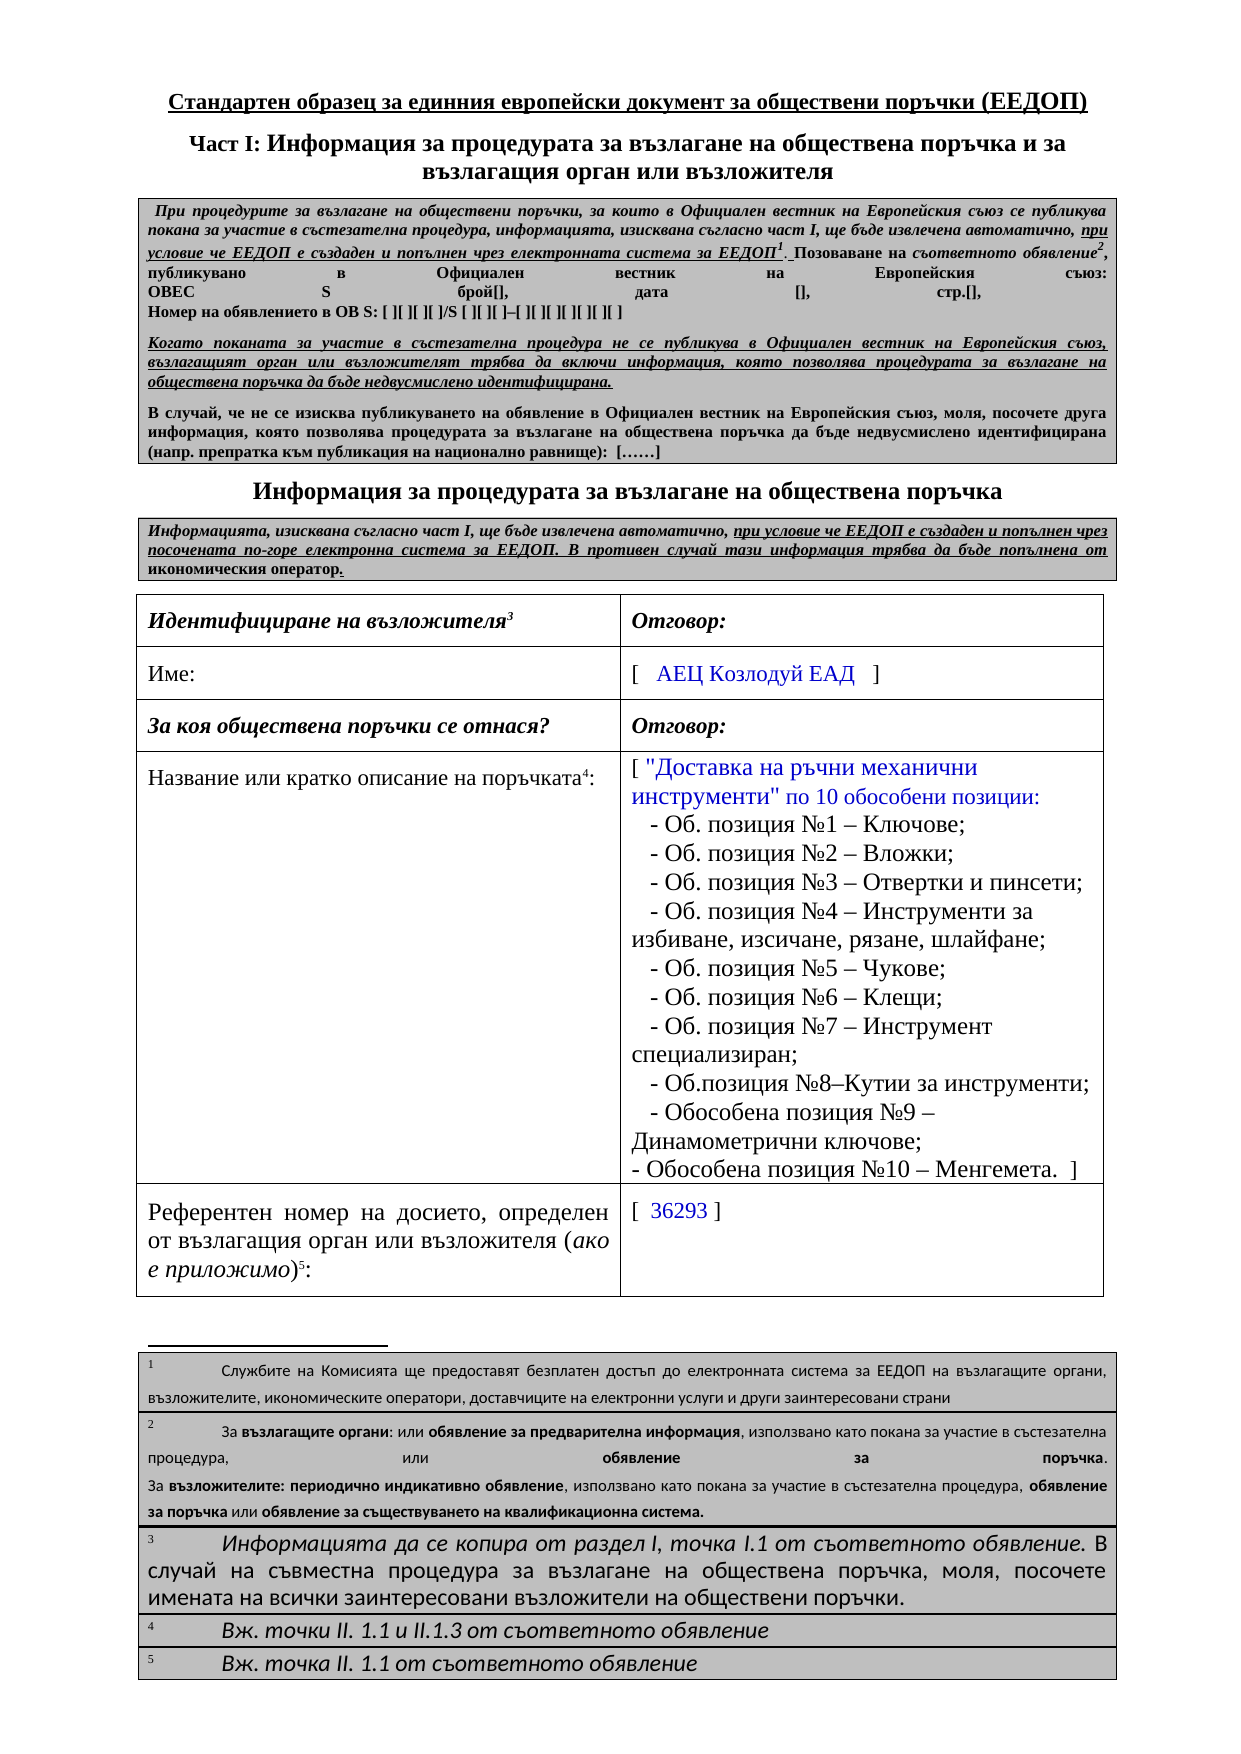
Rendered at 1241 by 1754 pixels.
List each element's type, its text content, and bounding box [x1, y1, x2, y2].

table_cell Име: [137, 647, 620, 698]
text Информация за процедурата за възлагане на обществена поръчка [148, 476, 1108, 505]
text Стандартен образец за единния европейски документ за обществени поръчки (ЕЕДОП) [148, 86, 1107, 115]
table_cell [ "Доставка на ръчни механични инструменти" по 10 обособени позиции: - Об. позиция №1 – Ключове; - Об. позиция №2 – Вложки; - Об. позиция №3 – Отвертки и пинсети; - Об. позиция №4 – Инструменти за избиване, изсичане, рязане, шлайфане; - Об. позиция №5 – Чукове; - Об. позиция №6 – Клещи; - Об. позиция №7 – Инструмент специализиран; - Об.позиция №8–Кутии за инструменти; - Обособена позиция №9 – Динамометрични ключове; - Обособена позиция №10 – Менгемета. ] [621, 752, 1103, 1183]
text В случай, че не се изисква публикуването на обявление в Официален вестник на Европейския съюз, моля, посочете друга информация, която позволява процедурата за възлагане на обществена поръчка да бъде недвусмислено идентифицирана (напр. препратка към публикация на национално равнище): [……] [139, 400, 1116, 463]
table_header Идентифициране на възложителя [137, 595, 620, 646]
text При процедурите за възлагане на обществени поръчки, за които в Официален вестник на Европейския съюз се публикува покана за участие в състезателна процедура, информацията, изисквана съгласно част I, ще бъде извлечена автоматично, при условие че ЕЕДОП е създаден и попълнен чрез електронната система за ЕЕДОП. Позоваване на съответното обявление, публикувано в Официален вестник на Европейския съюз: OВEС S брой[], дата [], стр.[], Номер на обявлението в ОВ S: [ ][ ][ ][ ]/S [ ][ ][ ]–[ ][ ][ ][ ][ ][ ][ ] [139, 199, 1116, 321]
table_header Отговор: [621, 595, 1103, 646]
table_cell Референтен номер на досието, определен от възлагащия орган или възложителя (ако е приложимо): [137, 1184, 620, 1296]
table_cell [ 36293 ] [621, 1184, 1103, 1296]
table_cell Отговор: [621, 700, 1103, 751]
text Информацията, изисквана съгласно част I, ще бъде извлечена автоматично, при условие че ЕЕДОП е създаден и попълнен чрез посочената по-горе електронна система за ЕЕДОП. В противен случай тази информация трябва да бъде попълнена от икономическия оператор. [139, 519, 1116, 580]
table_cell [ АЕЦ Козлодуй ЕАД ] [621, 647, 1103, 698]
table_cell За коя обществена поръчки се отнася? [137, 700, 620, 751]
table_cell Название или кратко описание на поръчката: [137, 752, 620, 1183]
text Част І: Информация за процедурата за възлагане на обществена поръчка и за възлагащия орган или възложителя [148, 128, 1108, 185]
text Когато поканата за участие в състезателна процедура не се публикува в Официален вестник на Европейския съюз, възлагащият орган или възложителят трябва да включи информация, която позволява процедурата за възлагане на обществена поръчка да бъде недвусмислено идентифицирана. [139, 330, 1116, 391]
